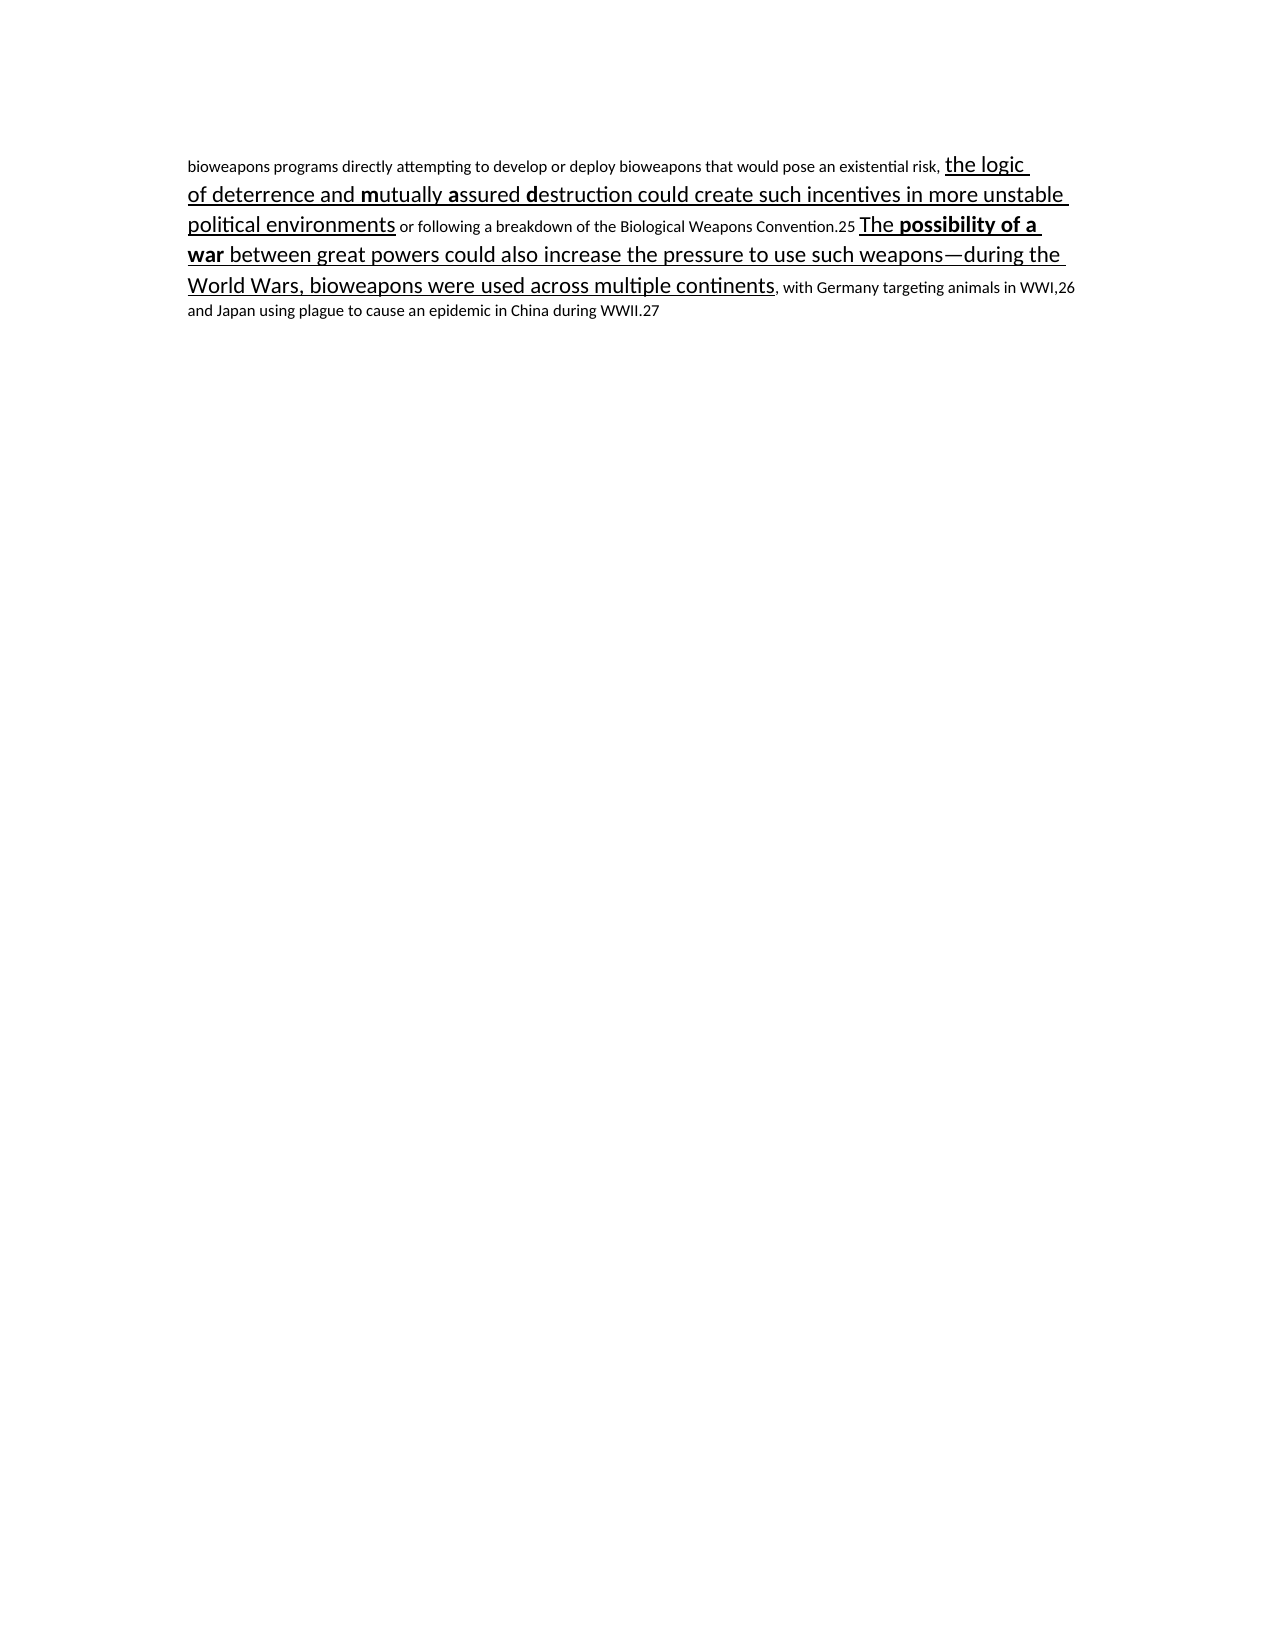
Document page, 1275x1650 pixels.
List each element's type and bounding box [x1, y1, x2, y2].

text [187, 150, 1087, 321]
